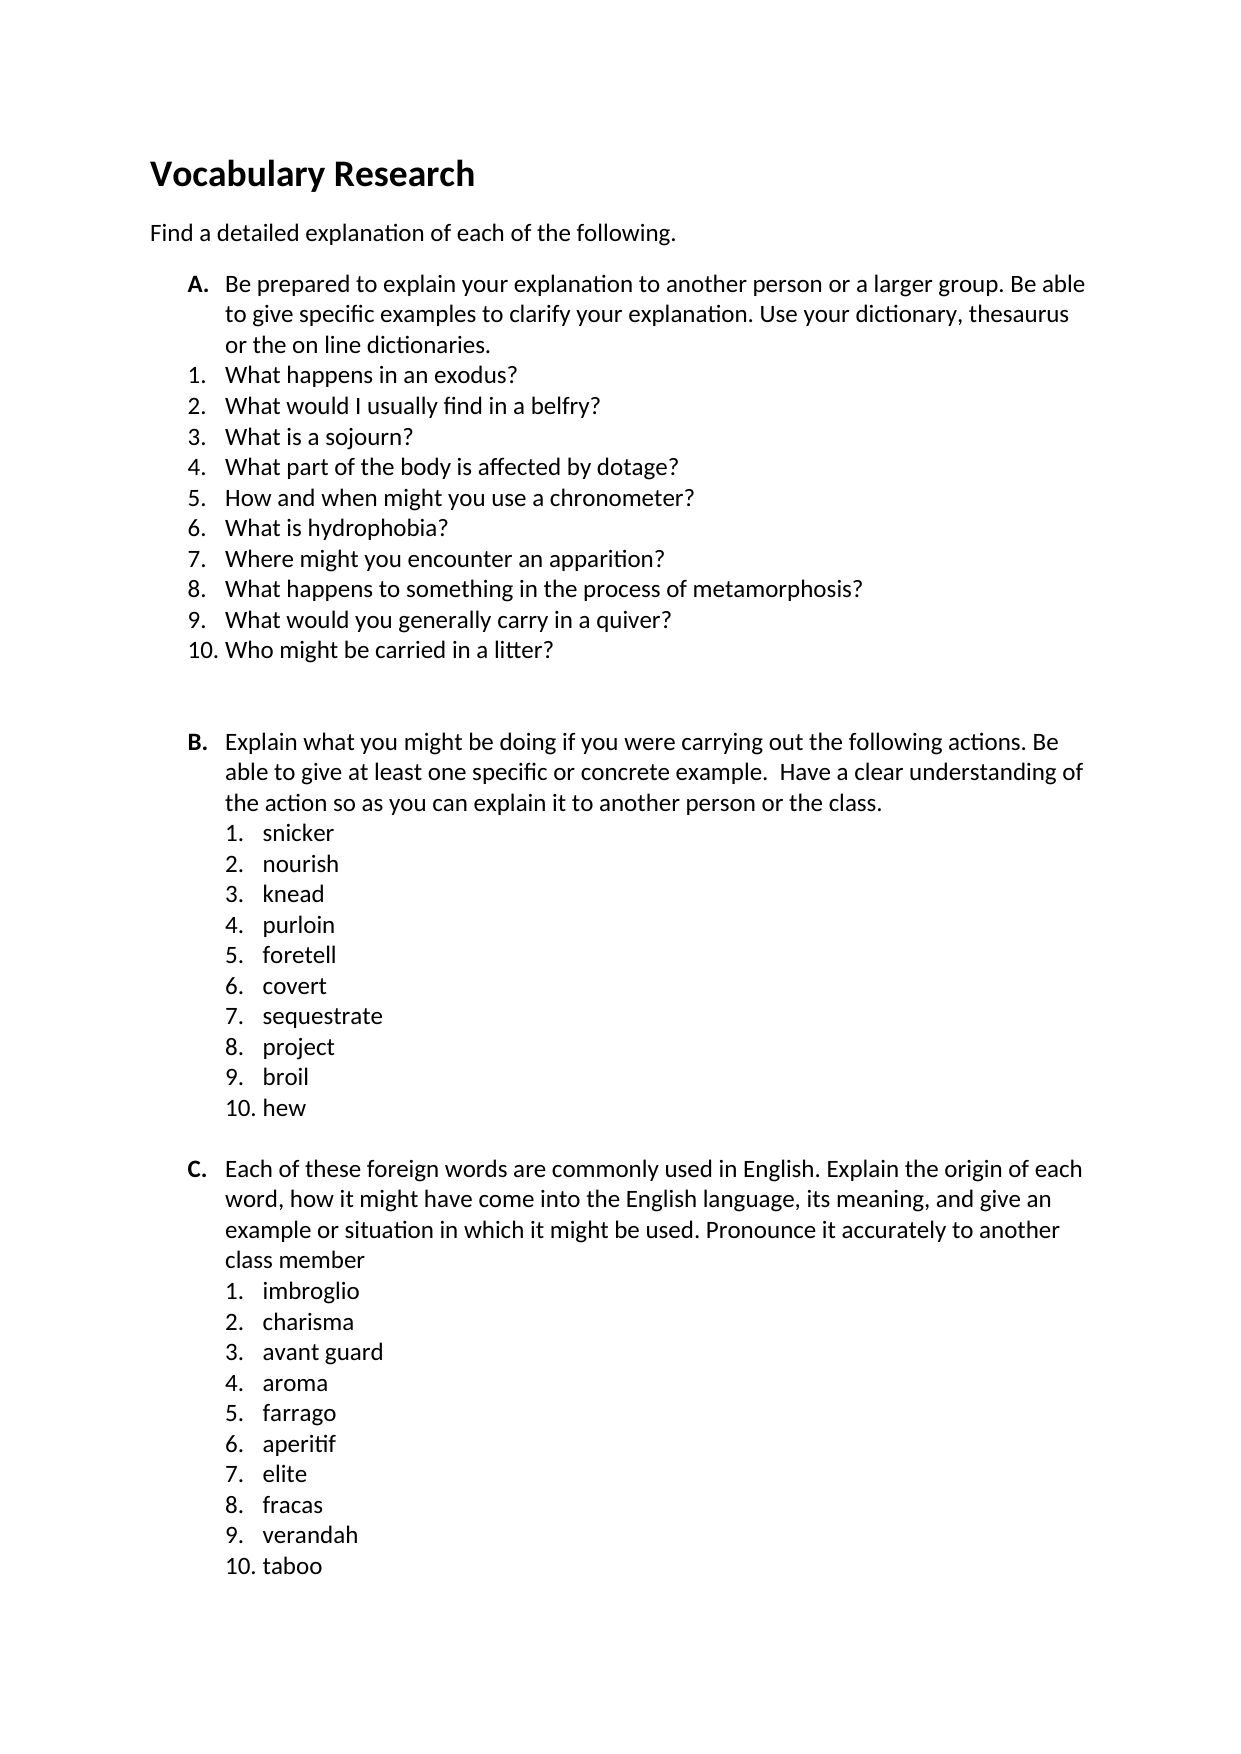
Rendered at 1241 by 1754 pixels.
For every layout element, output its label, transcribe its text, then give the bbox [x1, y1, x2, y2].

list What is a sojourn? [187, 421, 1090, 451]
list imbroglio [225, 1275, 1090, 1306]
list Explain what you might be doing if you were carrying out the following actions. Be able to give at least one specific or concrete example. Have a clear understanding of the action so as you can explain it to another person or the class. [187, 726, 1090, 817]
list fracas [225, 1489, 1090, 1519]
list covert [225, 970, 1090, 1001]
list foretell [225, 939, 1090, 970]
list aroma [225, 1367, 1090, 1397]
list project [225, 1031, 1090, 1062]
list Where might you encounter an apparition? [187, 543, 1090, 573]
list Each of these foreign words are commonly used in English. Explain the origin of each word, how it might have come into the English language, its meaning, and give an example or situation in which it might be used. Pronounce it accurately to another class member [187, 1153, 1090, 1275]
list broil [225, 1062, 1090, 1092]
list How and when might you use a chronometer? [187, 482, 1090, 512]
list Who might be carried in a litter? [187, 634, 1090, 665]
list verandah [225, 1519, 1090, 1550]
list snicker [225, 817, 1090, 848]
list taboo [225, 1550, 1090, 1580]
list elite [225, 1458, 1090, 1489]
text Vocabulary Research [150, 150, 1090, 196]
list knead [225, 878, 1090, 909]
text Find a detailed explanation of each of the following. [150, 217, 1090, 247]
list hew [225, 1092, 1090, 1123]
list What part of the body is affected by dotage? [187, 451, 1090, 482]
list What happens in an exodus? [187, 359, 1090, 390]
list nourish [225, 848, 1090, 878]
list purloin [225, 909, 1090, 939]
list sequestrate [225, 1001, 1090, 1031]
list What would you generally carry in a quiver? [187, 604, 1090, 634]
list avant guard [225, 1336, 1090, 1367]
list farrago [225, 1397, 1090, 1428]
list aperitif [225, 1428, 1090, 1458]
list What would I usually find in a belfry? [187, 390, 1090, 421]
list What happens to something in the process of metamorphosis? [187, 573, 1090, 604]
list What is hydrophobia? [187, 512, 1090, 543]
list Be prepared to explain your explanation to another person or a larger group. Be able to give specific examples to clarify your explanation. Use your dictionary, thesaurus or the on line dictionaries. [187, 268, 1090, 359]
list charisma [225, 1306, 1090, 1336]
